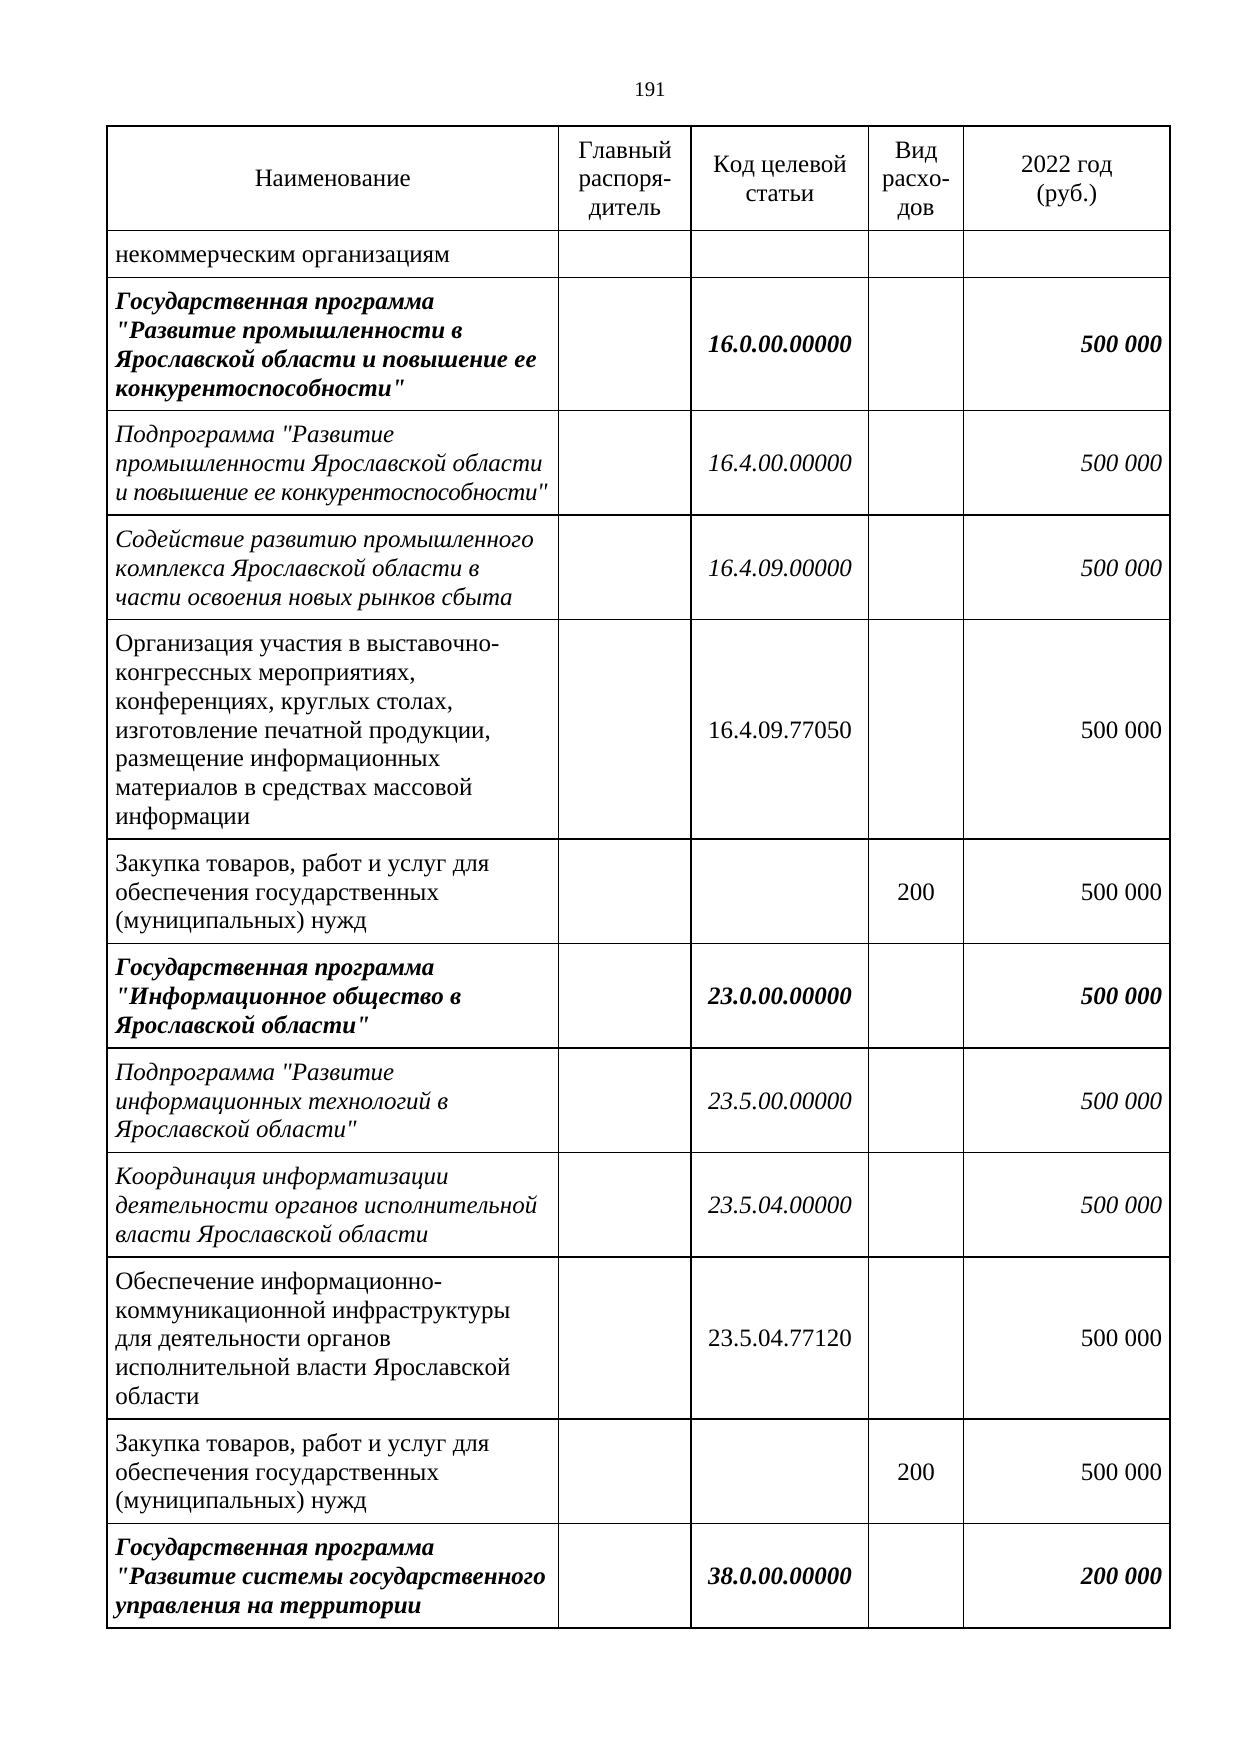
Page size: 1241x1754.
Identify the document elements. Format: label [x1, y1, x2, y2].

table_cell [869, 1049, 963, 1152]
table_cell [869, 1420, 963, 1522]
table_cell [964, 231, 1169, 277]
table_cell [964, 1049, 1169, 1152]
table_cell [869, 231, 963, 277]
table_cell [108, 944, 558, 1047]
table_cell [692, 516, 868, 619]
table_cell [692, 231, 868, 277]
table_header [108, 127, 558, 229]
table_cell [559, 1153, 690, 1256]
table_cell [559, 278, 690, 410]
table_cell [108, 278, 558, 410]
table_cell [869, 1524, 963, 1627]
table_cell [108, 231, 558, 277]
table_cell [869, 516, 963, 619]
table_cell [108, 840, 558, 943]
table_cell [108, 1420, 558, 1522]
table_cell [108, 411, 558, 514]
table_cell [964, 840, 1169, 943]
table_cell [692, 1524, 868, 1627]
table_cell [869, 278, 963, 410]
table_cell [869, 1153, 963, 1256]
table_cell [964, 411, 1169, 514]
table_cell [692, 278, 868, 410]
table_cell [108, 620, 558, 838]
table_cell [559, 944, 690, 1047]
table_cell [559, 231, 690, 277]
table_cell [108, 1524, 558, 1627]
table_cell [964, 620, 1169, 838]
table_header [559, 127, 690, 229]
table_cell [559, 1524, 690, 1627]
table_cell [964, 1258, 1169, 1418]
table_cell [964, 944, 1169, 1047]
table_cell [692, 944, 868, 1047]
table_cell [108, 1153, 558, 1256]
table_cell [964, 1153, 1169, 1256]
table_header [869, 127, 963, 229]
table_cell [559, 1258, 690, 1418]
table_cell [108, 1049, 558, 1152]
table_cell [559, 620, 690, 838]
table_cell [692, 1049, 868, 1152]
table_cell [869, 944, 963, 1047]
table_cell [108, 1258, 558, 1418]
table_header [964, 127, 1169, 229]
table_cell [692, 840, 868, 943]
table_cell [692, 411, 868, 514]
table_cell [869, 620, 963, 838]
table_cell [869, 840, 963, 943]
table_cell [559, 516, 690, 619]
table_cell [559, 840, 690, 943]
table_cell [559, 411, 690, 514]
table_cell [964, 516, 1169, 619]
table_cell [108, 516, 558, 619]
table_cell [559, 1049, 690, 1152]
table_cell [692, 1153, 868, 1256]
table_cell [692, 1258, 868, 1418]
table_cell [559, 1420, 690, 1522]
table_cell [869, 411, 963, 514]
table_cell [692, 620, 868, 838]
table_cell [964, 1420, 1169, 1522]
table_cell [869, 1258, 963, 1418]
table_header [692, 127, 868, 229]
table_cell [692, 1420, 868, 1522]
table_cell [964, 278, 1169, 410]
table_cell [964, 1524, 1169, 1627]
